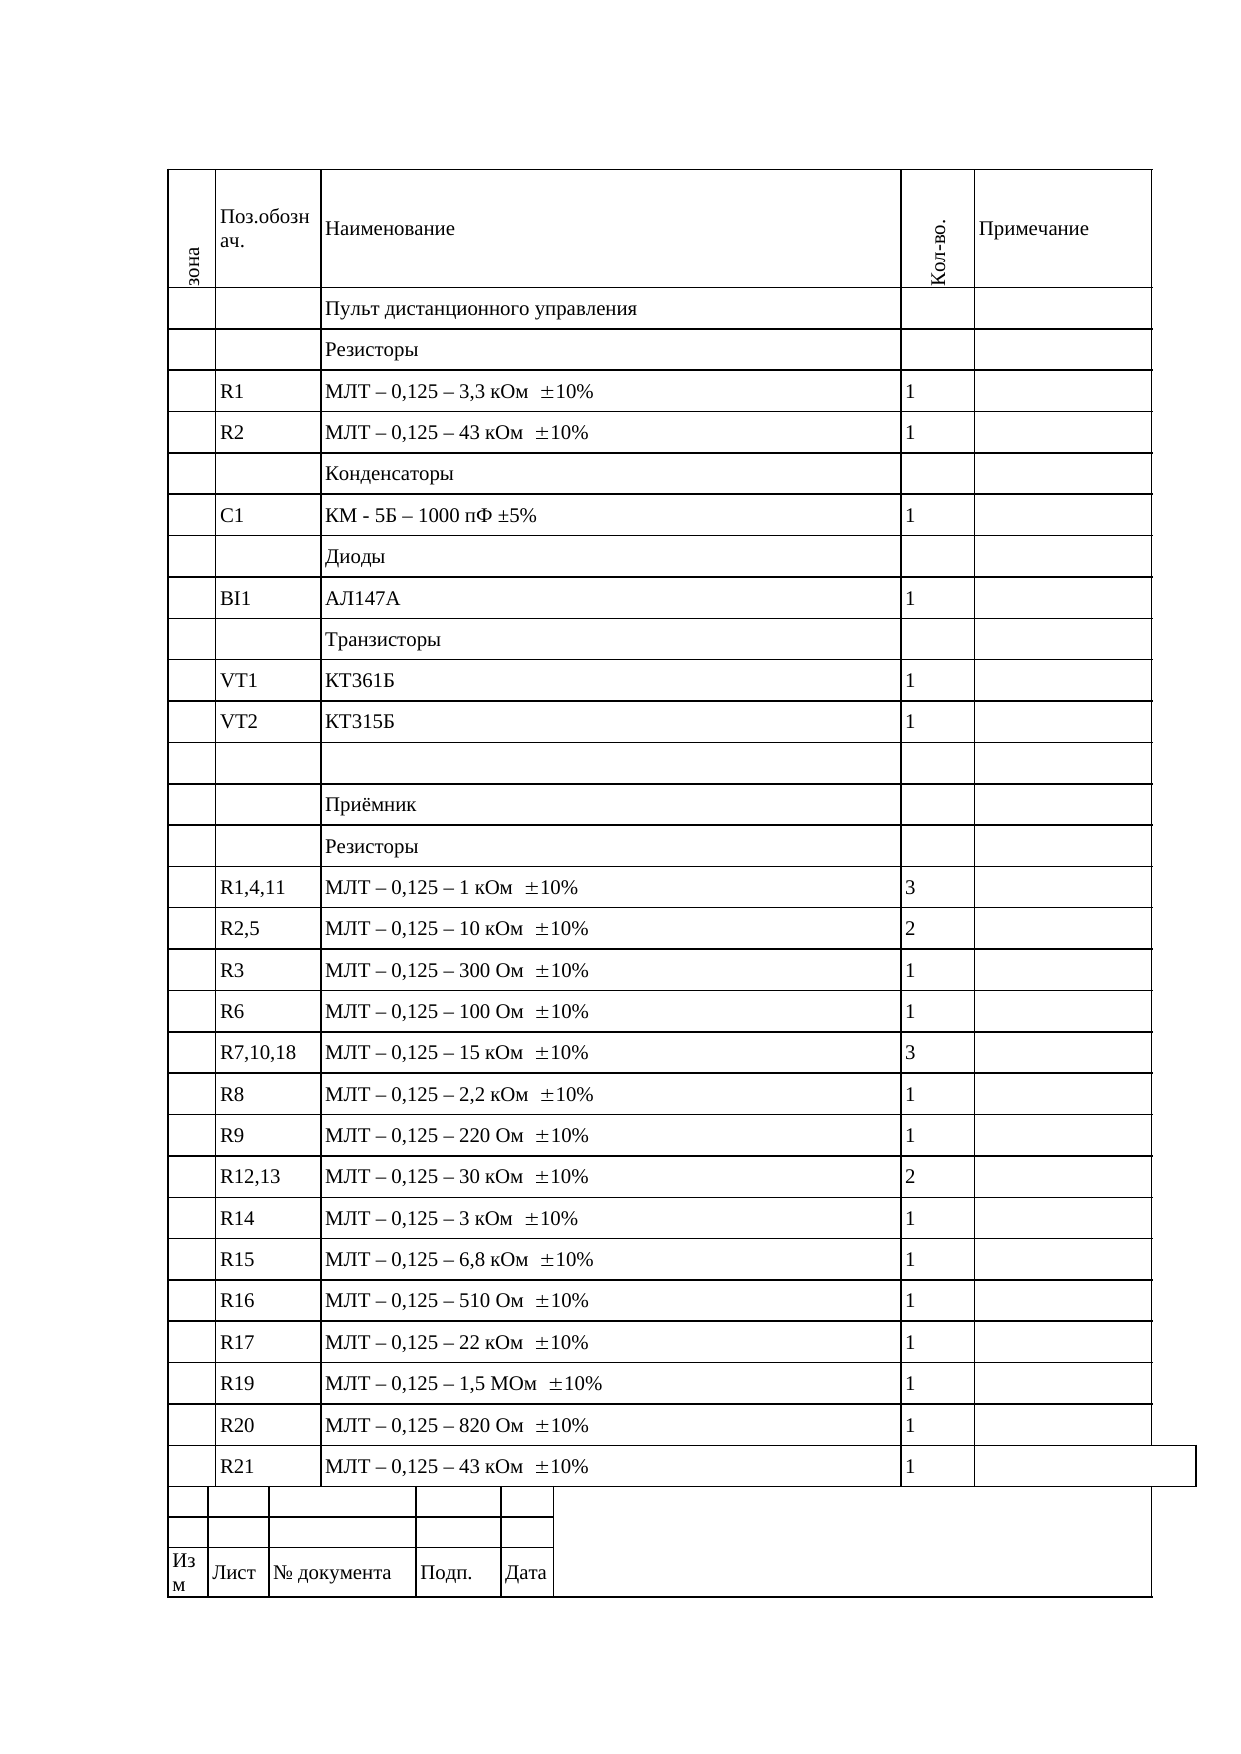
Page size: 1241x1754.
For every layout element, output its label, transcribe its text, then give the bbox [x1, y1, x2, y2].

table_cell [975, 660, 1151, 700]
table_header Наименование [322, 170, 900, 287]
table_cell [169, 371, 215, 411]
table_cell МЛТ – 0,125 – 820 Ом 10% [322, 1405, 900, 1444]
table_cell R1,4,11 [216, 867, 320, 907]
table_cell [216, 454, 320, 493]
table_cell 1 [902, 495, 974, 535]
table_cell [169, 1518, 207, 1546]
table_cell Пульт дистанционного управления [322, 288, 900, 328]
table_cell [975, 371, 1151, 411]
table_cell МЛТ – 0,125 – 43 кОм 10% [322, 1446, 900, 1486]
table_cell R16 [216, 1281, 320, 1320]
table_cell МЛТ – 0,125 – 10 кОм 10% [322, 908, 900, 948]
table_cell [169, 288, 215, 328]
table_cell Дата [502, 1548, 553, 1596]
table_cell [169, 578, 215, 617]
table_cell R12,13 [216, 1157, 320, 1196]
table_cell МЛТ – 0,125 – 22 кОм 10% [322, 1322, 900, 1362]
table_cell [169, 785, 215, 824]
table_cell [975, 1363, 1151, 1403]
table_cell 1 [902, 412, 974, 452]
table_cell [554, 1487, 1151, 1596]
table_cell [902, 454, 974, 493]
table_cell [417, 1487, 500, 1516]
table_cell [169, 908, 215, 948]
table_cell Лист [209, 1548, 268, 1596]
table_cell 3 [902, 1033, 974, 1072]
table_cell [169, 1157, 215, 1196]
table_cell Изм [169, 1548, 207, 1596]
table_cell С1 [216, 495, 320, 535]
table_cell [169, 1487, 207, 1516]
table_cell 1 [902, 1074, 974, 1114]
table_cell [975, 1033, 1151, 1072]
table_cell [975, 826, 1151, 866]
table_cell R9 [216, 1115, 320, 1155]
table_cell Приёмник [322, 785, 900, 824]
table_cell R20 [216, 1405, 320, 1444]
table_cell R1 [216, 371, 320, 411]
table_cell 1 [902, 1322, 974, 1362]
table_cell [169, 950, 215, 989]
table_cell 1 [902, 1405, 974, 1444]
table_cell [975, 743, 1151, 783]
table_cell 1 [902, 1281, 974, 1320]
table_cell [169, 1281, 215, 1320]
table_cell [902, 536, 974, 576]
table_cell КТ315Б [322, 702, 900, 741]
table_cell МЛТ – 0,125 – 300 Ом 10% [322, 950, 900, 989]
table_cell Подп. [417, 1548, 500, 1596]
table_cell [209, 1487, 268, 1516]
table_cell 1 [902, 660, 974, 700]
table_cell R6 [216, 991, 320, 1031]
table_cell 1 [902, 1198, 974, 1238]
table_cell МЛТ – 0,125 – 6,8 кОм 10% [322, 1239, 900, 1279]
table_cell R8 [216, 1074, 320, 1114]
table_cell [975, 908, 1151, 948]
table_cell [975, 702, 1151, 741]
table_cell R15 [216, 1239, 320, 1279]
table_cell 1 [902, 1239, 974, 1279]
table_header Примечание [975, 170, 1151, 287]
table_cell [216, 743, 320, 783]
table_cell 1 [902, 991, 974, 1031]
table_cell R3 [216, 950, 320, 989]
table_cell [169, 619, 215, 659]
table_cell [975, 619, 1151, 659]
table_cell [169, 330, 215, 369]
table_cell [169, 1074, 215, 1114]
table_cell Транзисторы [322, 619, 900, 659]
table_cell [270, 1487, 415, 1516]
table_cell [169, 1033, 215, 1072]
table_cell [975, 1405, 1151, 1444]
table_cell [216, 826, 320, 866]
table_cell [975, 495, 1151, 535]
table_cell [975, 867, 1151, 907]
table_cell R17 [216, 1322, 320, 1362]
table_cell [169, 1198, 215, 1238]
table_cell [169, 991, 215, 1031]
table_cell [216, 330, 320, 369]
table_cell [169, 536, 215, 576]
table_cell [169, 1115, 215, 1155]
table_cell № документа [270, 1548, 415, 1596]
table_cell [975, 1281, 1151, 1320]
table_cell [502, 1487, 553, 1516]
table_cell КМ - 5Б – 1000 пФ ±5% [322, 495, 900, 535]
table_cell R2 [216, 412, 320, 452]
table_cell Конденсаторы [322, 454, 900, 493]
table_cell МЛТ – 0,125 – 510 Ом 10% [322, 1281, 900, 1320]
table_cell [902, 743, 974, 783]
table_cell [975, 454, 1151, 493]
table_cell МЛТ – 0,125 – 15 кОм 10% [322, 1033, 900, 1072]
table_cell [975, 412, 1151, 452]
table_cell [270, 1518, 415, 1546]
table_cell [975, 578, 1151, 617]
table_cell 2 [902, 908, 974, 948]
table_cell [216, 619, 320, 659]
table_cell [975, 785, 1151, 824]
table_cell [975, 1074, 1151, 1114]
table_cell МЛТ – 0,125 – 1 кОм 10% [322, 867, 900, 907]
table_cell R21 [216, 1446, 320, 1486]
table_cell [322, 743, 900, 783]
table_cell VT2 [216, 702, 320, 741]
table_cell 1 [902, 1115, 974, 1155]
table_cell [975, 1115, 1151, 1155]
table_cell Диоды [322, 536, 900, 576]
table_cell 3 [902, 867, 974, 907]
table_cell [902, 826, 974, 866]
table_cell [975, 1157, 1151, 1196]
table_header Поз.обознач. [216, 170, 320, 287]
table_cell [502, 1518, 553, 1546]
table_cell [169, 1405, 215, 1444]
table_cell 1 [902, 578, 974, 617]
table_cell [902, 619, 974, 659]
table_cell R2,5 [216, 908, 320, 948]
table_cell МЛТ – 0,125 – 220 Ом 10% [322, 1115, 900, 1155]
table_cell [169, 867, 215, 907]
table_cell [169, 1322, 215, 1362]
table_cell R7,10,18 [216, 1033, 320, 1072]
table_cell [975, 1198, 1151, 1238]
table_cell [902, 288, 974, 328]
table_cell [169, 1239, 215, 1279]
table_cell Резисторы [322, 826, 900, 866]
table_header зона [169, 170, 215, 287]
table_cell МЛТ – 0,125 – 3 кОм 10% [322, 1198, 900, 1238]
table_cell [169, 412, 215, 452]
table_cell BI1 [216, 578, 320, 617]
table_cell R14 [216, 1198, 320, 1238]
table_cell 2 [902, 1157, 974, 1196]
table_cell МЛТ – 0,125 – 2,2 кОм 10% [322, 1074, 900, 1114]
table_cell [209, 1518, 268, 1546]
table_cell 1 [902, 702, 974, 741]
table_cell МЛТ – 0,125 – 3,3 кОм 10% [322, 371, 900, 411]
table_cell [975, 950, 1151, 989]
table_cell [216, 785, 320, 824]
table_cell [975, 288, 1151, 328]
table_cell [169, 454, 215, 493]
table_cell [169, 1363, 215, 1403]
table_cell [975, 1239, 1151, 1279]
table_cell МЛТ – 0,125 – 1,5 МОм 10% [322, 1363, 900, 1403]
table_cell [902, 330, 974, 369]
table_cell МЛТ – 0,125 – 100 Ом 10% [322, 991, 900, 1031]
table_cell [169, 495, 215, 535]
table_header Кол-во. [902, 170, 974, 287]
table_cell [417, 1518, 500, 1546]
table_cell [975, 536, 1151, 576]
table_cell [169, 660, 215, 700]
table_cell [975, 1322, 1151, 1362]
table_cell [975, 991, 1151, 1031]
table_cell [216, 536, 320, 576]
table_cell МЛТ – 0,125 – 30 кОм 10% [322, 1157, 900, 1196]
table_cell [975, 1446, 1195, 1486]
table_cell VT1 [216, 660, 320, 700]
table_cell 1 [902, 371, 974, 411]
table_cell [169, 702, 215, 741]
table_cell 1 [902, 1446, 974, 1486]
table_cell Резисторы [322, 330, 900, 369]
table_cell МЛТ – 0,125 – 43 кОм 10% [322, 412, 900, 452]
table_cell КТ361Б [322, 660, 900, 700]
table_cell [902, 785, 974, 824]
table_cell 1 [902, 1363, 974, 1403]
table_cell [216, 288, 320, 328]
table_cell АЛ147А [322, 578, 900, 617]
table_cell [169, 826, 215, 866]
table_cell [169, 1446, 215, 1486]
table_cell 1 [902, 950, 974, 989]
table_cell R19 [216, 1363, 320, 1403]
table_cell [169, 743, 215, 783]
table_cell [975, 330, 1151, 369]
